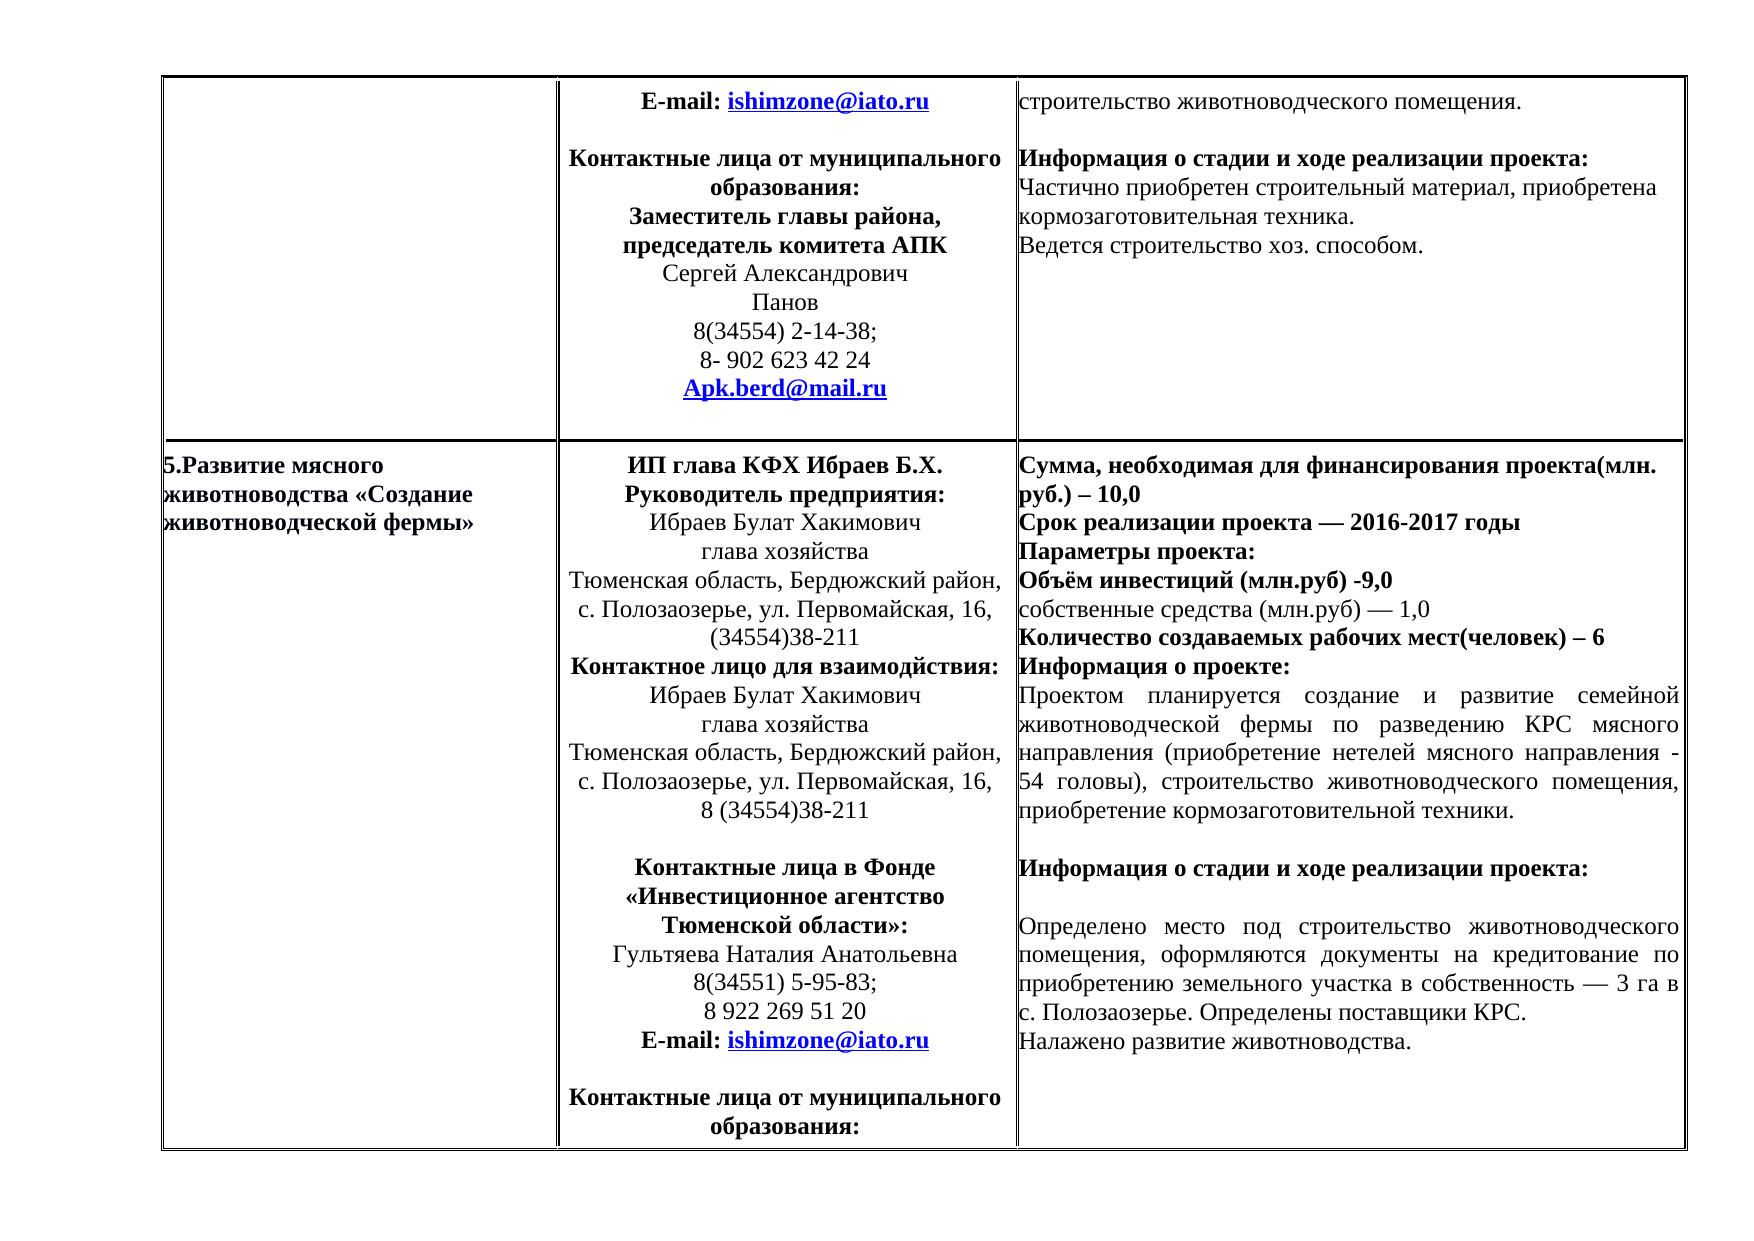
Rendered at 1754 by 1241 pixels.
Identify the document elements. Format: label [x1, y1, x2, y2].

table_cell [1018, 439, 1684, 1148]
table_cell [558, 78, 1018, 439]
table_cell [164, 439, 558, 1148]
table_cell [1018, 78, 1684, 439]
table_cell [558, 442, 1018, 1148]
table_cell [164, 77, 558, 439]
